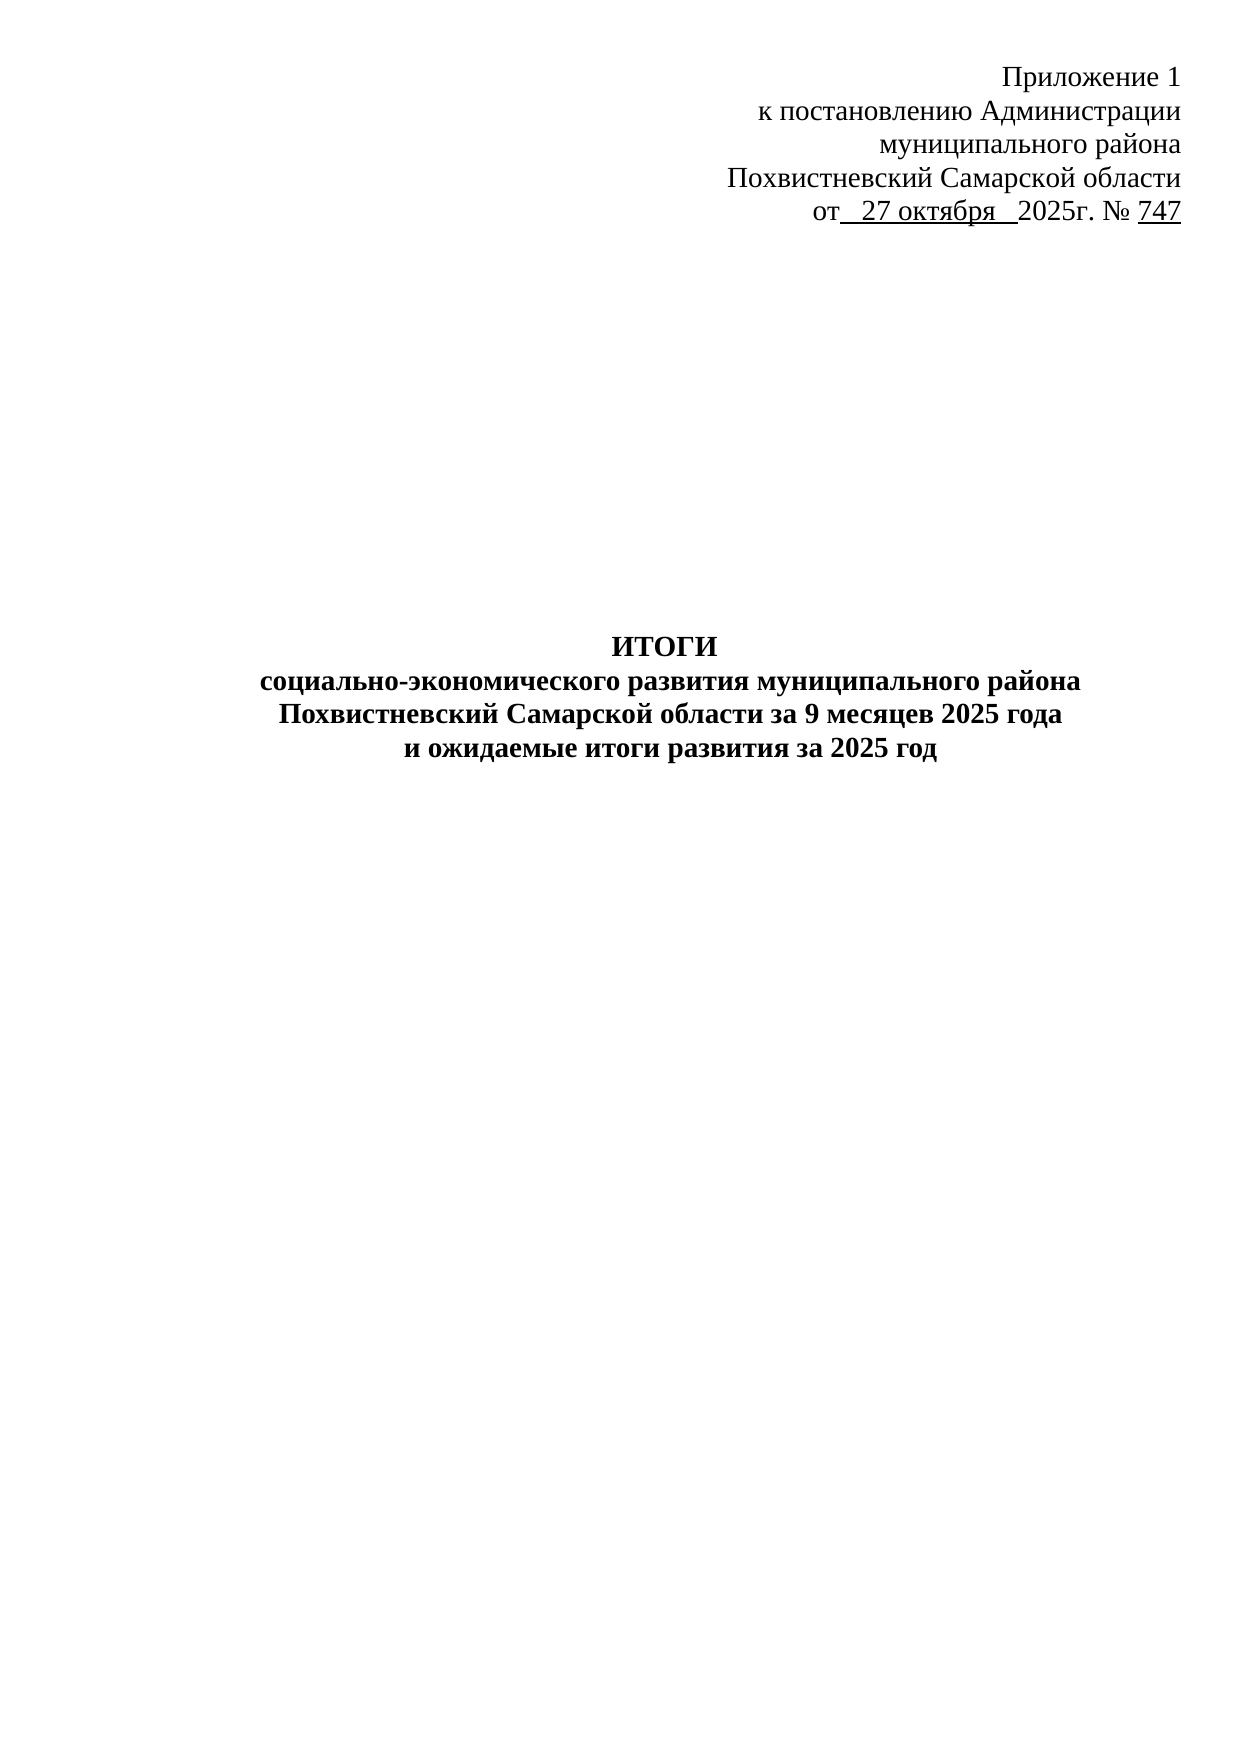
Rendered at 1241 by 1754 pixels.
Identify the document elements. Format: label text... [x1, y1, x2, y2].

text ИТОГИ [148, 629, 1181, 663]
text Приложение 1 [148, 59, 1181, 93]
text Похвистневский Самарской области [148, 160, 1181, 193]
text муниципального района [148, 126, 1181, 160]
text и ожидаемые итоги развития за 2025 год [148, 730, 1193, 763]
text социально-экономического развития муниципального района Похвистневский Самарской области за 9 месяцев 2025 года [148, 663, 1193, 730]
text к постановлению Администрации [148, 93, 1181, 126]
text от 27 октября 2025г. № 747 [148, 193, 1181, 227]
